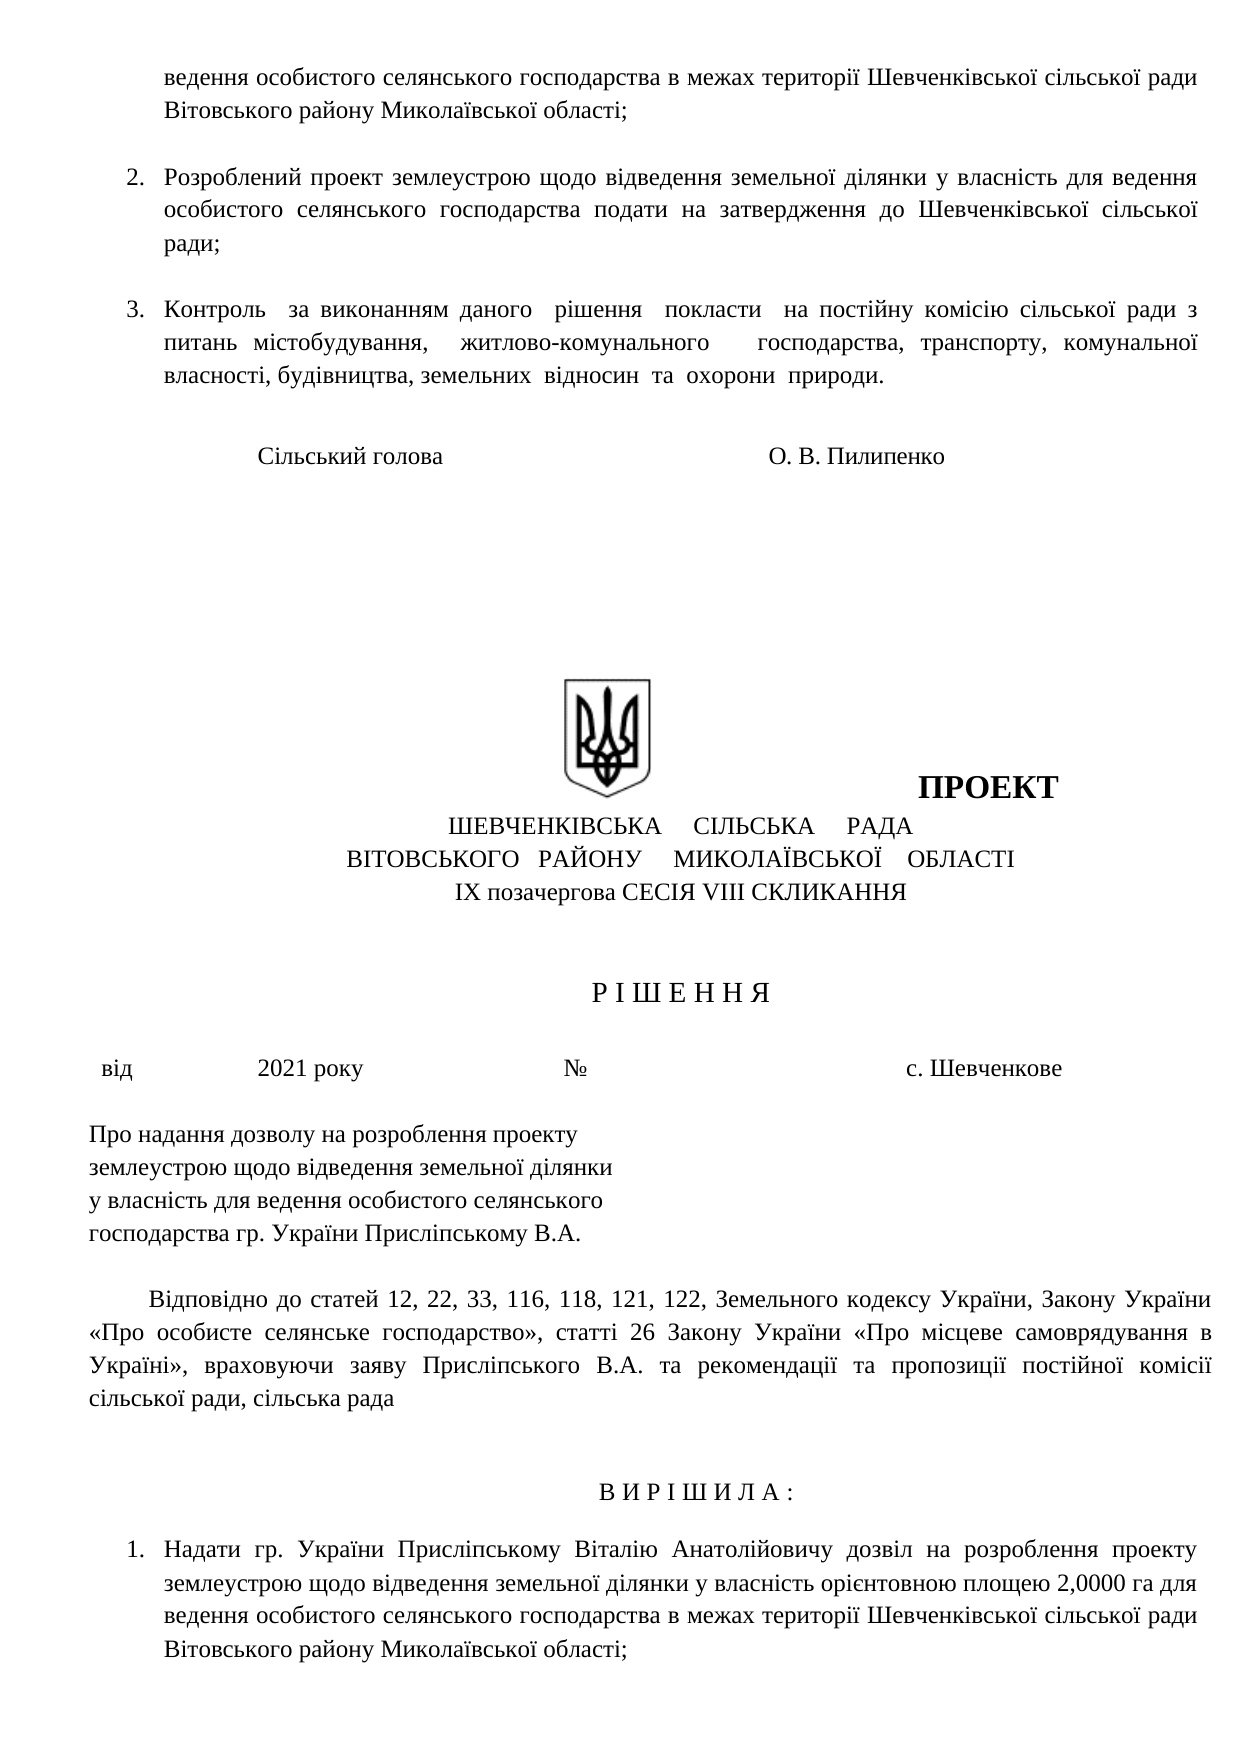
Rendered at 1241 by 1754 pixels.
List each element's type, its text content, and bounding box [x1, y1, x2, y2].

text Сільський голова О. В. Пилипенко [126, 441, 1214, 470]
text господарства гр. України Присліпському В.А. [89, 1218, 1198, 1247]
text ПРОЕКТ [89, 678, 1214, 806]
text ВИРІШИЛА: [89, 1477, 1214, 1506]
text у власність для ведення особистого селянського [89, 1185, 1198, 1213]
picture [563, 678, 652, 799]
text Про надання дозволу на розроблення проекту [89, 1119, 1198, 1147]
text Відповідно до статей 12, 22, 33, 116, 118, 121, 122, Земельного кодексу України, Закону України «Про особисте селянське господарство», статті 26 Закону України «Про місцеве самоврядування в Україні», враховуючи заяву Присліпського В.А. та рекомендації та пропозиції постійної комісії сільської ради, сільська рада [89, 1284, 1213, 1412]
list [126, 62, 1198, 124]
text Р І Ш Е Н Н Я [148, 976, 1214, 1009]
list Розроблений проект землеустрою щодо відведення земельної ділянки у власність для ведення особистого селянського господарства подати на затвердження до Шевченківської сільської ради; [126, 162, 1198, 256]
list Надати гр. України Присліпському Віталію Анатолійовичу дозвіл на розроблення проекту землеустрою щодо відведення земельної ділянки у власність орієнтовною площею 2,0000 га для ведення особистого селянського господарства в межах території Шевченківської сільської ради Вітовського району Миколаївської області; [126, 1534, 1198, 1662]
text землеустрою щодо відведення земельної ділянки [89, 1152, 1198, 1181]
text від 2021 року № с. Шевченкове [89, 1053, 1214, 1081]
list Контроль за виконанням даного рішення покласти на постійну комісію сільської ради з питань містобудування, житлово-комунального господарства, транспорту, комунальної власності, будівництва, земельних відносин та охорони природи. [126, 294, 1198, 389]
text ШЕВЧЕНКІВСЬКА СІЛЬСЬКА РАДА ВІТОВСЬКОГО РАЙОНУ МИКОЛАЇВСЬКОЇ ОБЛАСТІ ІХ позачергова СЕСІЯ VІІІ СКЛИКАННЯ [148, 811, 1214, 906]
